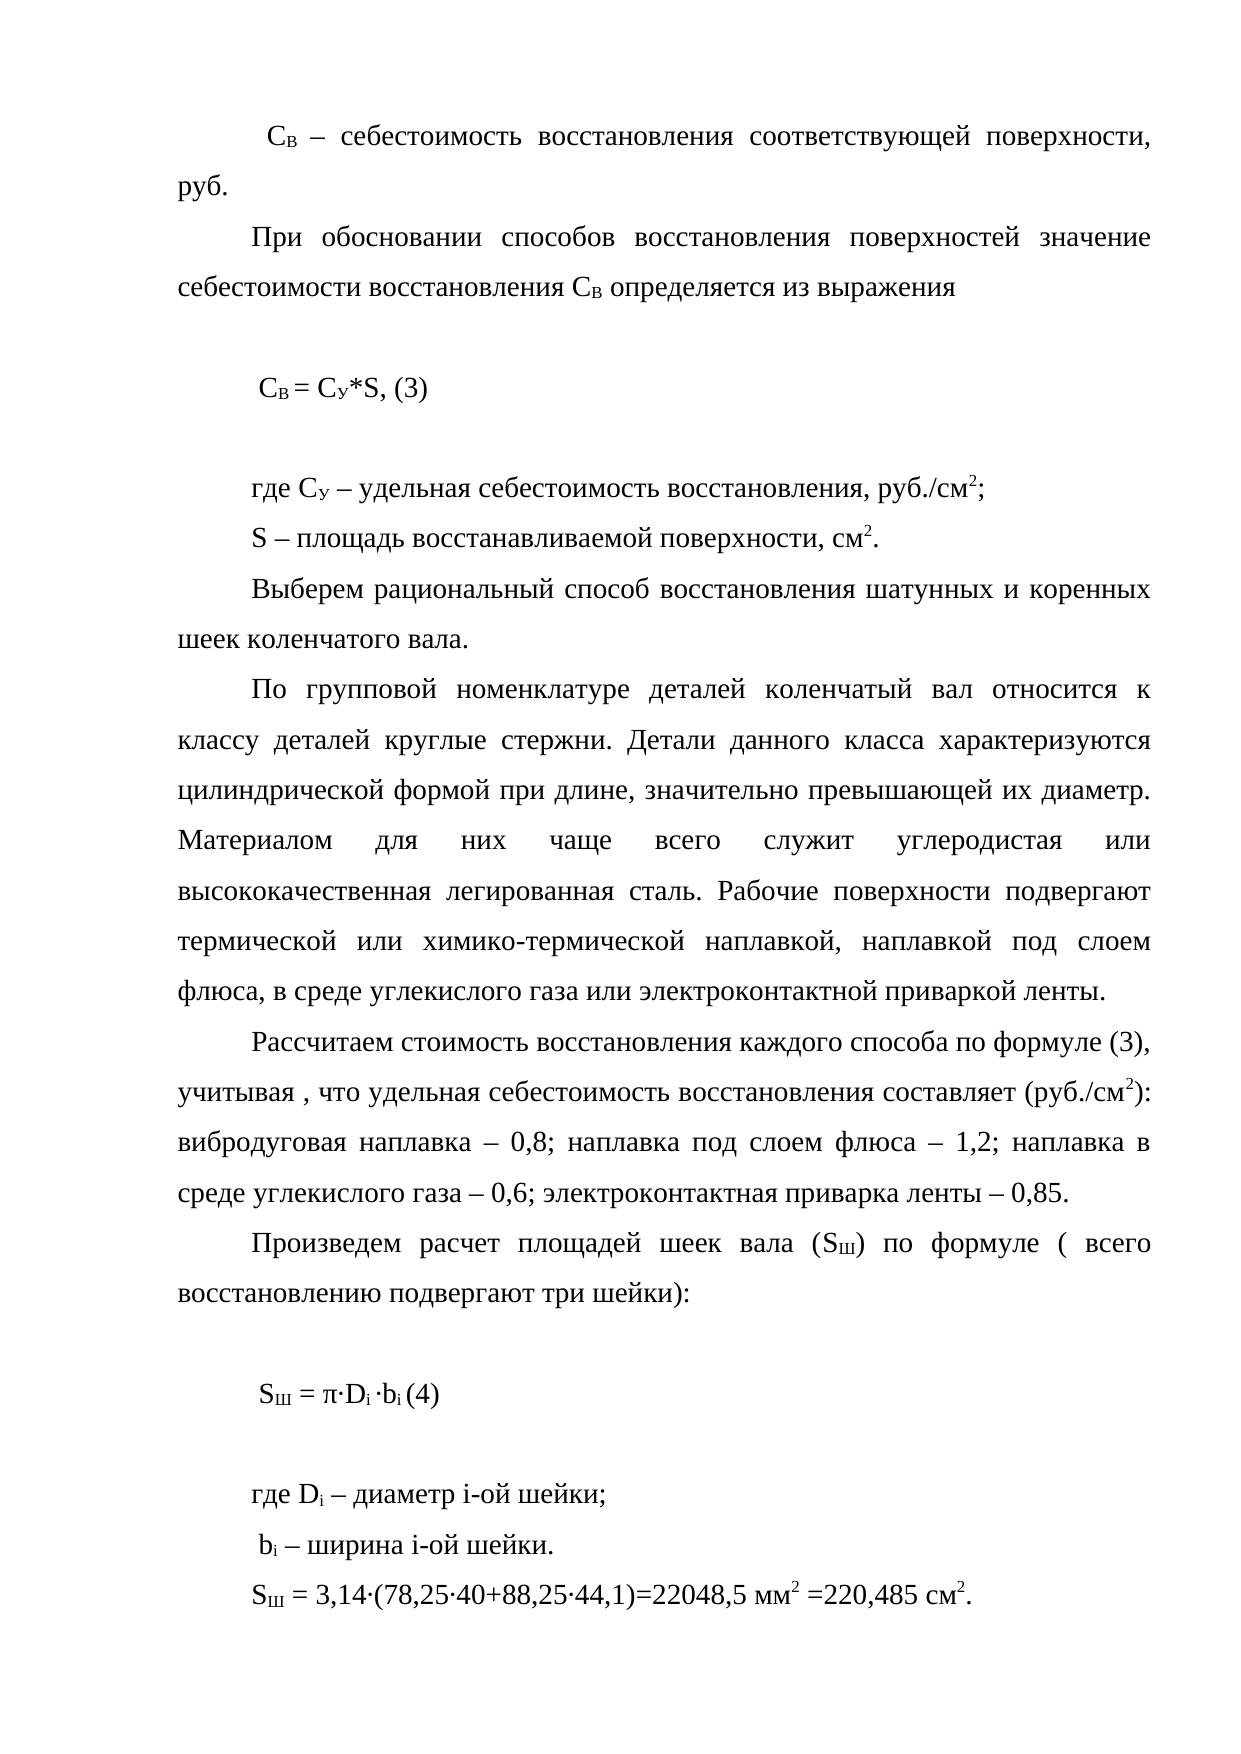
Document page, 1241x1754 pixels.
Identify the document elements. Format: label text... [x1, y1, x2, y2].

text Выберем рациональный способ восстановления шатунных и коренных шеек коленчатого вала. [177, 571, 1152, 655]
text где СУ – удельная себестоимость восстановления, руб./см2; [177, 470, 1152, 504]
text СВ – себестоимость восстановления соответствующей поверхности, руб. [177, 118, 1152, 202]
text где Di – диаметр i-ой шейки; [177, 1477, 1152, 1510]
text Произведем расчет площадей шеек вала (SШ) по формуле ( всего восстановлению подвергают три шейки): [177, 1225, 1152, 1309]
text По групповой номенклатуре деталей коленчатый вал относится к классу деталей круглые стержни. Детали данного класса характеризуются цилиндрической формой при длине, значительно превышающей их диаметр. Материалом для них чаще всего служит углеродистая или высококачественная легированная сталь. Рабочие поверхности подвергают термической или химико-термической наплавкой, наплавкой под слоем флюса, в среде углекислого газа или электроконтактной приваркой ленты. [177, 672, 1152, 1007]
text SШ = π∙Di ∙bi (4) [177, 1376, 1152, 1409]
text SШ = 3,14∙(78,25∙40+88,25∙44,1)=22048,5 мм2 =220,485 см2. [177, 1577, 1152, 1611]
text СВ = СУ*S, (3) [177, 370, 1152, 403]
text При обосновании способов восстановления поверхностей значение себестоимости восстановления СВ определяется из выражения [177, 219, 1152, 303]
text Рассчитаем стоимость восстановления каждого способа по формуле (3), учитывая , что удельная себестоимость восстановления составляет (руб./см2): вибродуговая наплавка – 0,8; наплавка под слоем флюса – 1,2; наплавка в среде углекислого газа – 0,6; электроконтактная приварка ленты – 0,85. [177, 1024, 1152, 1208]
text S – площадь восстанавливаемой поверхности, см2. [177, 521, 1152, 554]
text bi – ширина i-ой шейки. [177, 1527, 1152, 1560]
